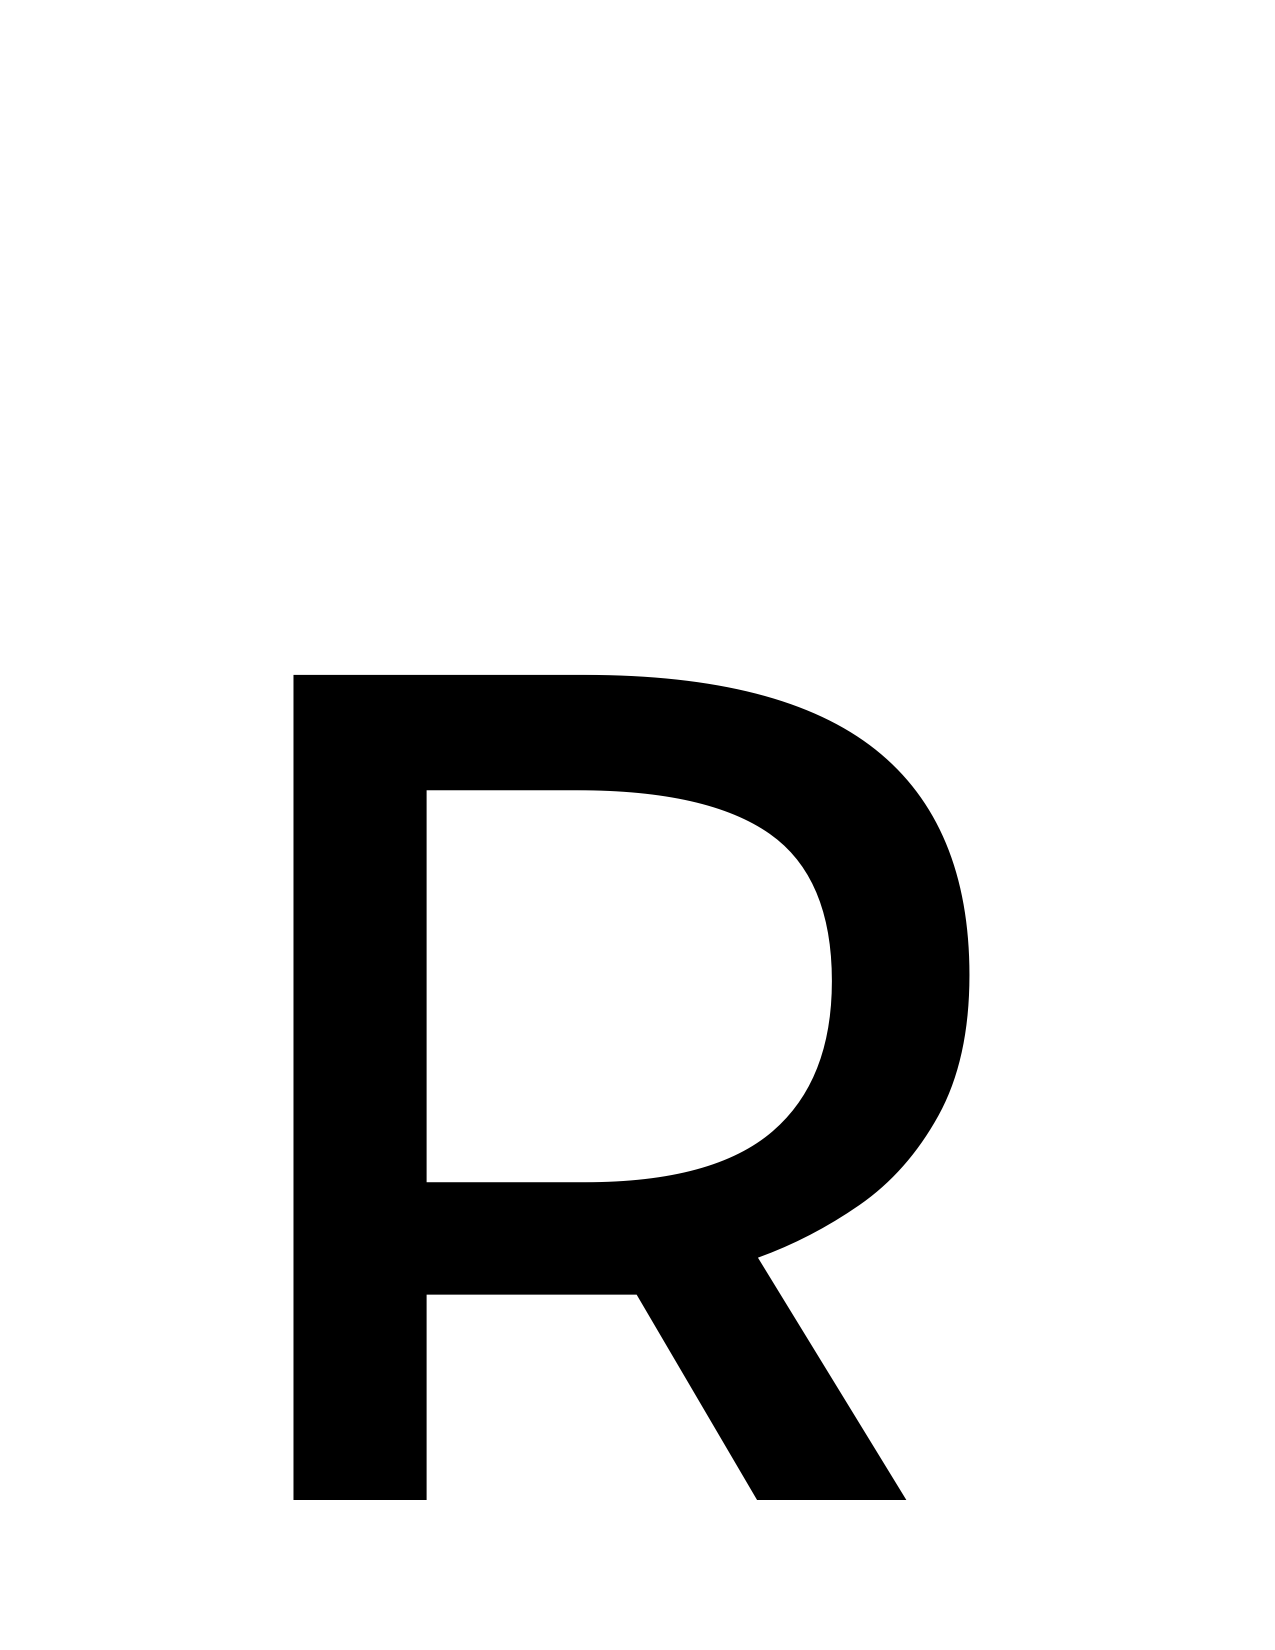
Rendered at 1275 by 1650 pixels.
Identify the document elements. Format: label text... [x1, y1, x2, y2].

text R [150, 150, 1125, 1500]
